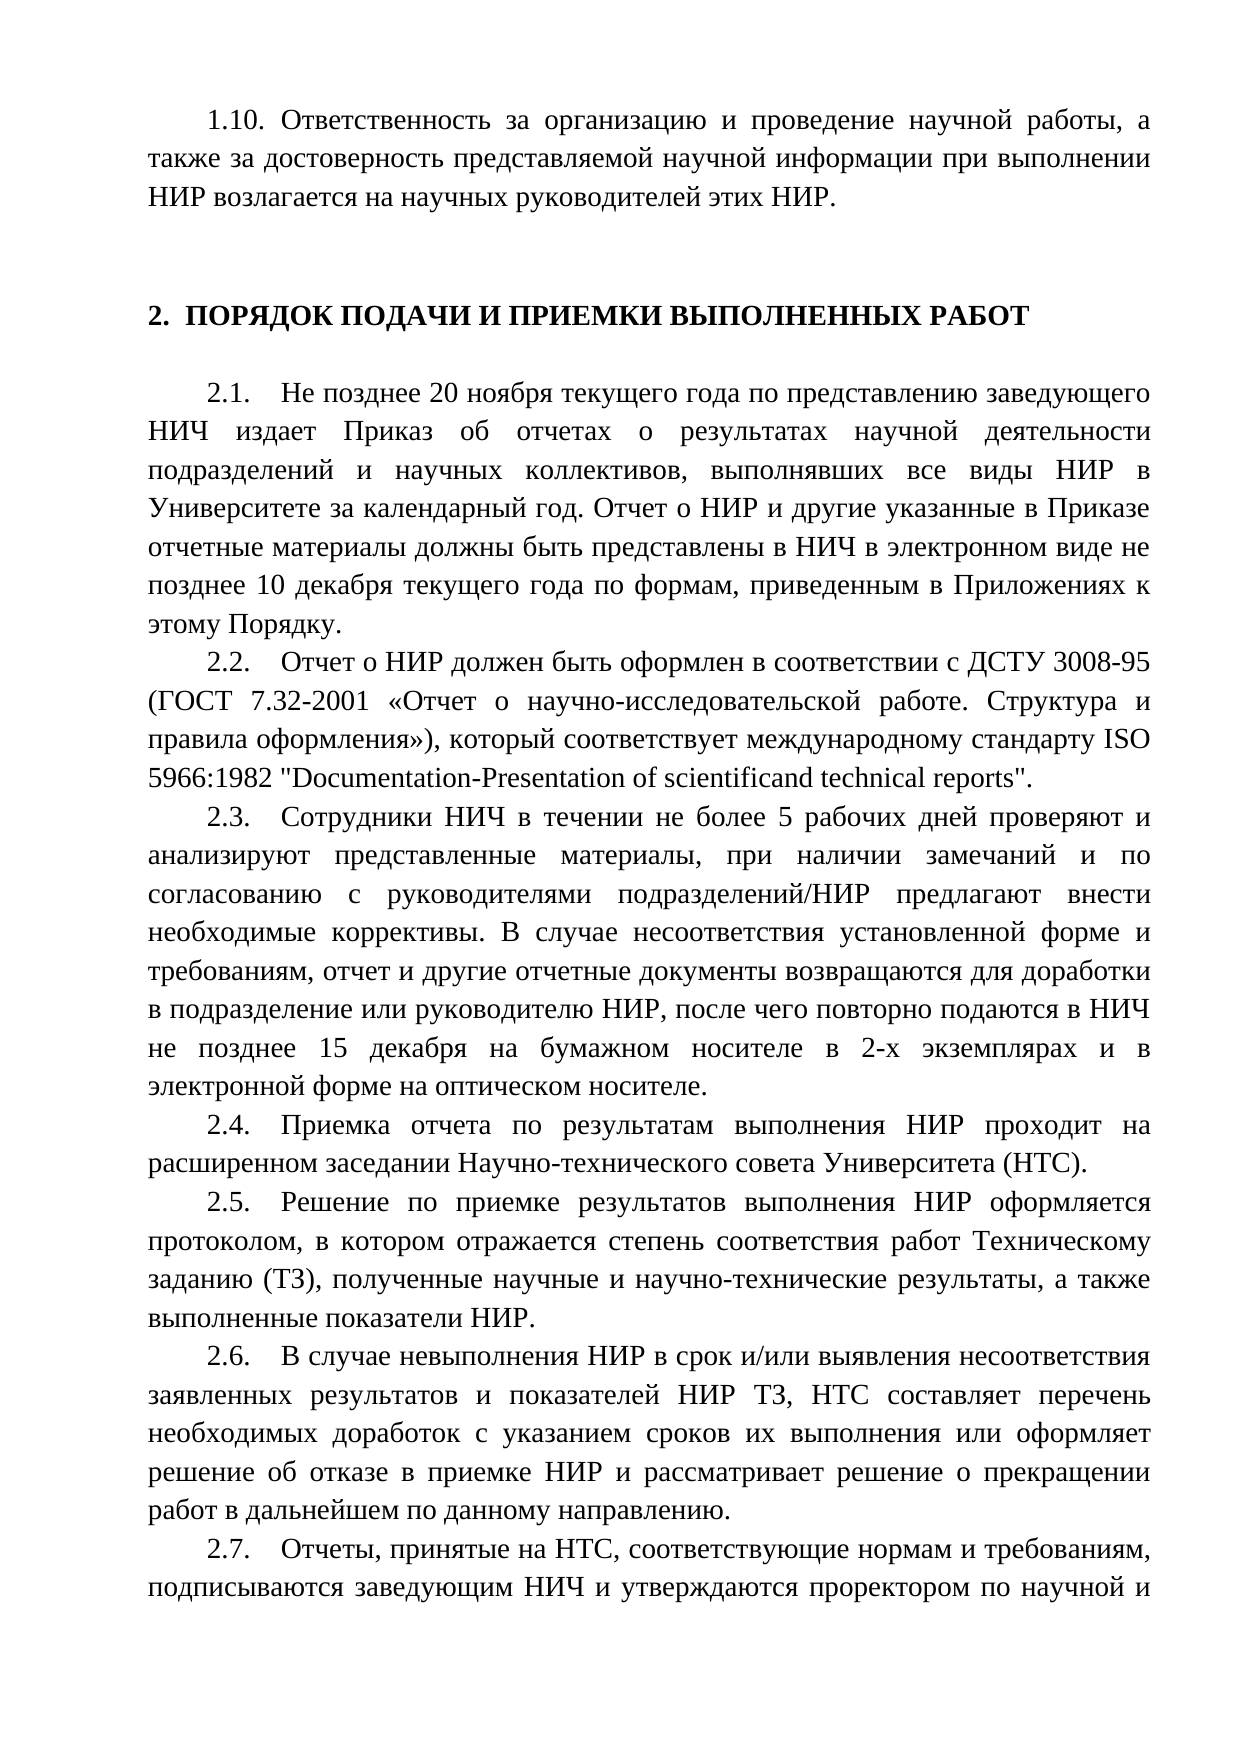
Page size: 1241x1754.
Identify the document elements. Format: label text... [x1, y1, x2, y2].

list Отчет о НИР должен быть оформлен в соответствии с ДСТУ 3008-95 (ГОСТ 7.32-2001 «Отчет о научно-исследовательской работе. Структура и правила оформления»), который соответствует международному стандарту ISO 5966:1982 "Documentation-Presentation of scientificand technical reports". [148, 644, 1152, 794]
list Сотрудники НИЧ в течении не более 5 рабочих дней проверяют и анализируют представленные материалы, при наличии замечаний и по согласованию с руководителями подразделений/НИР предлагают внести необходимые коррективы. В случае несоответствия установленной форме и требованиям, отчет и другие отчетные документы возвращаются для доработки в подразделение или руководителю НИР, после чего повторно подаются в НИЧ не позднее 15 декабря на бумажном носителе в 2-х экземплярах и в электронной форме на оптическом носителе. [148, 799, 1152, 1102]
list Ответственность за организацию и проведение научной работы, а также за достоверность представляемой научной информации при выполнении НИР возлагается на научных руководителей этих НИР. [148, 102, 1152, 212]
list Не позднее 20 ноября текущего года по представлению заведующего НИЧ издает Приказ об отчетах о результатах научной деятельности подразделений и научных коллективов, выполнявших все виды НИР в Университете за календарный год. Отчет о НИР и другие указанные в Приказе отчетные материалы должны быть представлены в НИЧ в электронном виде не позднее 10 декабря текущего года по формам, приведенным в Приложениях к этому Порядку. [148, 375, 1152, 639]
list Приемка отчета по результатам выполнения НИР проходит на расширенном заседании Научно-технического совета Университета (НТС). [148, 1107, 1152, 1179]
list ПОРЯДОК ПОДАЧИ И ПРИЕМКИ ВЫПОЛНЕННЫХ РАБОТ [148, 298, 1152, 331]
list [148, 1531, 1152, 1603]
list Решение по приемке результатов выполнения НИР оформляется протоколом, в котором отражается степень соответствия работ Техническому заданию (ТЗ), полученные научные и научно-технические результаты, а также выполненные показатели НИР. [148, 1184, 1152, 1333]
list В случае невыполнения НИР в срок и/или выявления несоответствия заявленных результатов и показателей НИР ТЗ, НТС составляет перечень необходимых доработок с указанием сроков их выполнения или оформляет решение об отказе в приемке НИР и рассматривает решение о прекращении работ в дальнейшем по данному направлению. [148, 1338, 1152, 1526]
